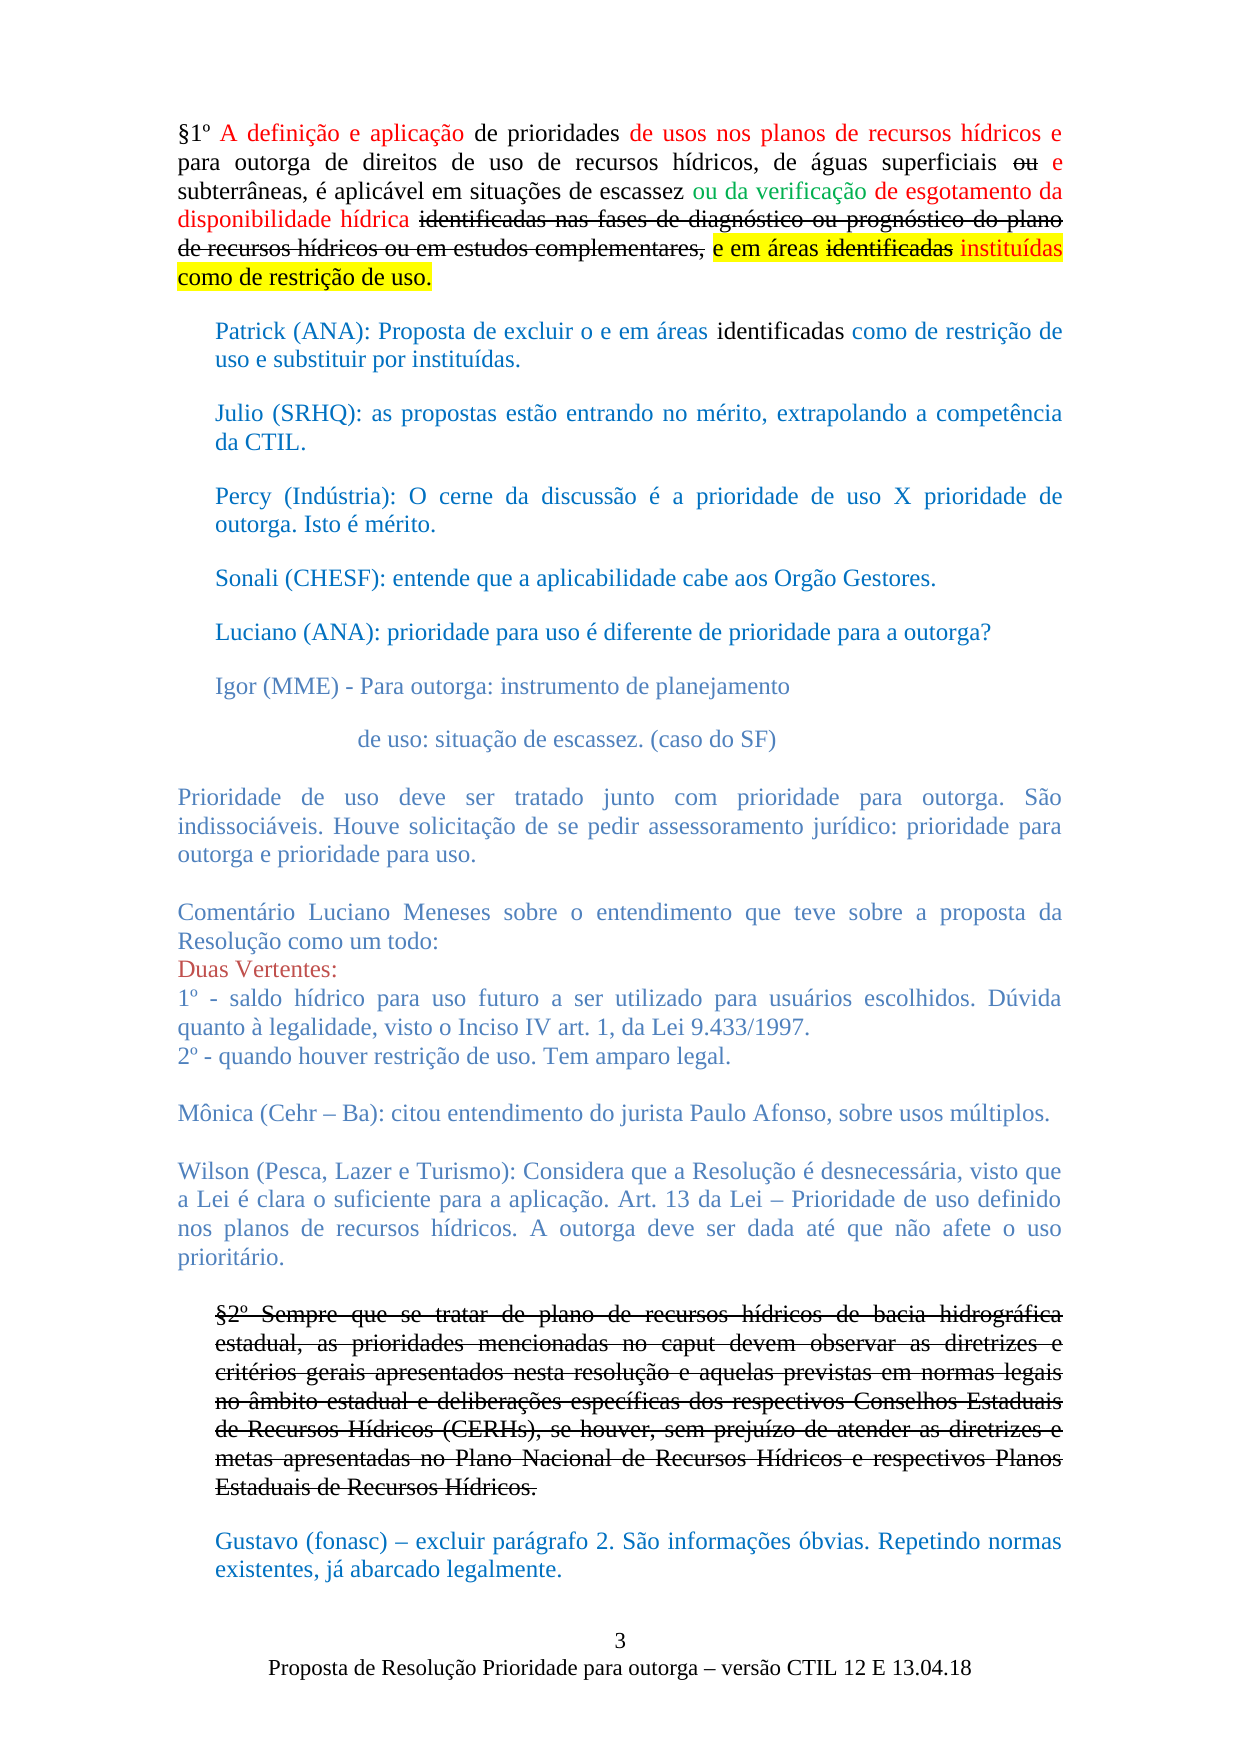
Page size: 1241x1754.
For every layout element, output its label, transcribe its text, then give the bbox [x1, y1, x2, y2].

text Sonali (CHESF): entende que a aplicabilidade cabe aos Orgão Gestores. [215, 563, 1063, 592]
text 1º - saldo hídrico para uso futuro a ser utilizado para usuários escolhidos. Dúvida quanto à legalidade, visto o Inciso IV art. 1, da Lei 9.433/1997. [177, 983, 1063, 1041]
text Julio (SRHQ): as propostas estão entrando no mérito, extrapolando a competência da CTIL. [215, 398, 1063, 456]
text Duas Vertentes: [177, 954, 1063, 983]
text §2º Sempre que se tratar de plano de recursos hídricos de bacia hidrográfica estadual, as prioridades mencionadas no caput devem observar as diretrizes e critérios gerais apresentados nesta resolução e aquelas previstas em normas legais no âmbito estadual e deliberações específicas dos respectivos Conselhos Estaduais de Recursos Hídricos (CERHs), se houver, sem prejuízo de atender as diretrizes e metas apresentadas no Plano Nacional de Recursos Hídricos e respectivos Planos Estaduais de Recursos Hídricos. [215, 1460, 1063, 1501]
text Wilson (Pesca, Lazer e Turismo): Considera que a Resolução é desnecessária, visto que a Lei é clara o suficiente para a aplicação. Art. 13 da Lei – Prioridade de uso definido nos planos de recursos hídricos. A outorga deve ser dada até que não afete o uso prioritário. [177, 1156, 1063, 1271]
text Prioridade de uso deve ser tratado junto com prioridade para outorga. São indissociáveis. Houve solicitação de se pedir assessoramento jurídico: prioridade para outorga e prioridade para uso. [177, 782, 1063, 868]
text Igor (MME) - Para outorga: instrumento de planejamento [215, 671, 1063, 699]
text Gustavo (fonasc) – excluir parágrafo 2. São informações óbvias. Repetindo normas existentes, já abarcado legalmente. [215, 1526, 1063, 1583]
text de uso: situação de escassez. (caso do SF) [214, 724, 1063, 753]
text Luciano (ANA): prioridade para uso é diferente de prioridade para a outorga? [215, 617, 1063, 646]
text §1º A definição e aplicação de prioridades de usos nos planos de recursos hídricos e para outorga de direitos de uso de recursos hídricos, de águas superficiais ou e subterrâneas, é aplicável em situações de escassez ou da verificação de esgotamento da disponibilidade hídrica identificadas nas fases de diagnóstico ou prognóstico do plano de recursos hídricos ou em estudos complementares, e em áreas identificadas instituídas como de restrição de uso. [177, 118, 1063, 291]
text Percy (Indústria): O cerne da discussão é a prioridade de uso X prioridade de outorga. Isto é mérito. [215, 481, 1063, 538]
text Mônica (Cehr – Ba): citou entendimento do jurista Paulo Afonso, sobre usos múltiplos. [177, 1098, 1063, 1127]
text 2º - quando houver restrição de uso. Tem amparo legal. [177, 1041, 1063, 1069]
text Comentário Luciano Meneses sobre o entendimento que teve sobre a proposta da Resolução como um todo: [177, 897, 1063, 954]
text Patrick (ANA): Proposta de excluir o e em áreas identificadas como de restrição de uso e substituir por instituídas. [215, 316, 1063, 373]
